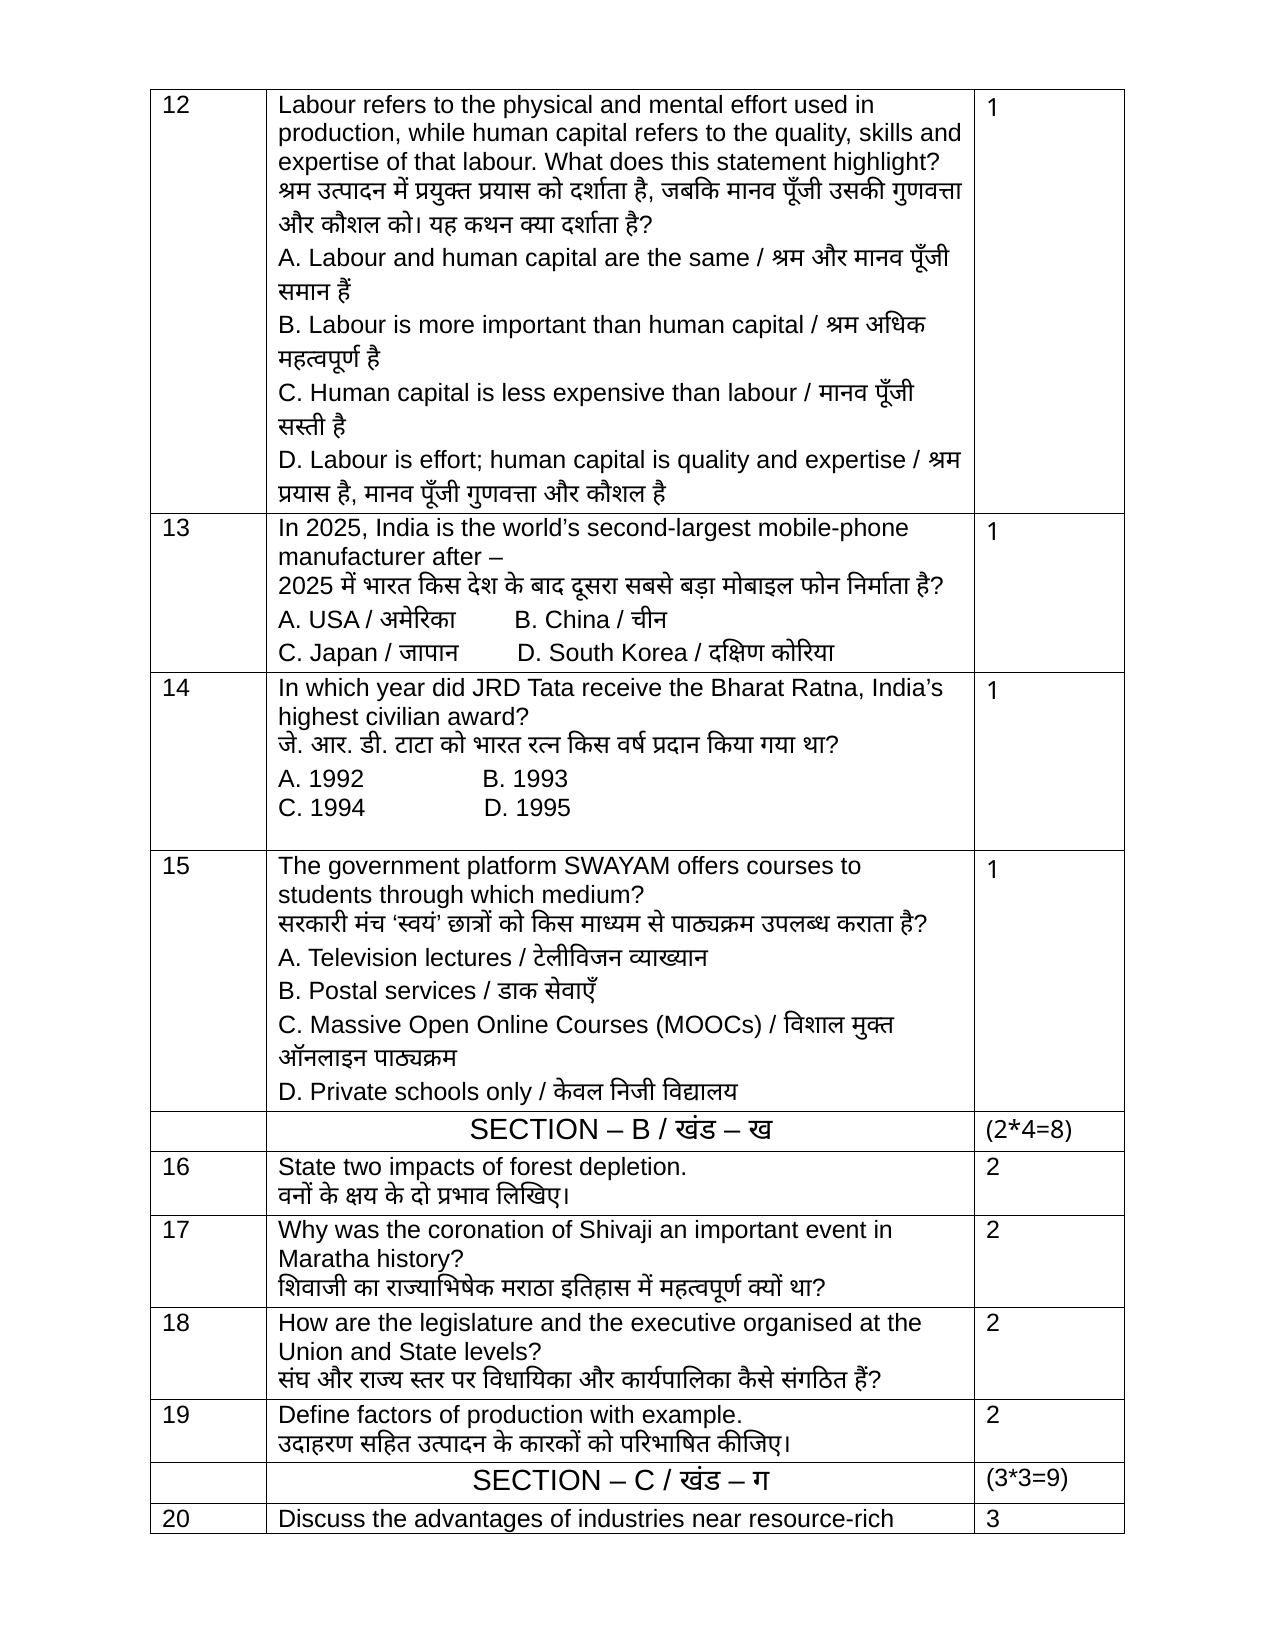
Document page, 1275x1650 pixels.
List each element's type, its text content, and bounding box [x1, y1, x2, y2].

table_cell 3 [975, 1504, 1124, 1532]
table_cell [151, 1112, 266, 1151]
table_cell State two impacts of forest depletion. वनों के क्षय के दो प्रभाव लिखिए। [267, 1152, 974, 1214]
table_cell 1 [975, 673, 1124, 850]
table_cell SECTION – B / खंड – ख [267, 1112, 974, 1151]
table_cell [151, 1463, 266, 1503]
table_cell The government platform SWAYAM offers courses to students through which medium? सरकारी मंच ‘स्वयं’ छात्रों को किस माध्यम से पाठ्यक्रम उपलब्ध कराता है? A. Television lectures / टेलीविजन व्याख्यान B. Postal services / डाक सेवाएँ C. Massive Open Online Courses (MOOCs) / विशाल मुक्त ऑनलाइन पाठ्यक्रम D. Private schools only / केवल निजी विद्यालय [267, 851, 974, 1111]
table_cell Why was the coronation of Shivaji an important event in Maratha history? शिवाजी का राज्याभिषेक मराठा इतिहास में महत्वपूर्ण क्यों था? [267, 1216, 974, 1307]
table_cell Define factors of production with example. उदाहरण सहित उत्पादन के कारकों को परिभाषित कीजिए। [267, 1400, 974, 1462]
table_cell 17 [151, 1216, 266, 1307]
table_cell 12 [151, 90, 266, 512]
table_cell In which year did JRD Tata receive the Bharat Ratna, India’s highest civilian award? जे. आर. डी. टाटा को भारत रत्न किस वर्ष प्रदान किया गया था? A. 1992 B. 1993 C. 1994 D. 1995 [267, 673, 974, 850]
table_cell 2 [975, 1400, 1124, 1462]
table_cell In 2025, India is the world’s second-largest mobile-phone manufacturer after – 2025 में भारत किस देश के बाद दूसरा सबसे बड़ा मोबाइल फोन निर्माता है? A. USA / अमेरिका B. China / चीन C. Japan / जापान D. South Korea / दक्षिण कोरिया [267, 514, 974, 672]
table_cell 1 [975, 90, 1124, 512]
table_cell 1 [975, 514, 1124, 672]
table_cell 2 [975, 1216, 1124, 1307]
table_cell 1 [975, 851, 1124, 1111]
table_cell (2*4=8) [975, 1112, 1124, 1151]
table_cell 20 [151, 1504, 266, 1532]
table_cell Labour refers to the physical and mental effort used in production, while human capital refers to the quality, skills and expertise of that labour. What does this statement highlight? श्रम उत्पादन में प्रयुक्त प्रयास को दर्शाता है, जबकि मानव पूँजी उसकी गुणवत्ता और कौशल को। यह कथन क्या दर्शाता है? A. Labour and human capital are the same / श्रम और मानव पूँजी समान हैं B. Labour is more important than human capital / श्रम अधिक महत्वपूर्ण है C. Human capital is less expensive than labour / मानव पूँजी सस्ती है D. Labour is effort; human capital is quality and expertise / श्रम प्रयास है, मानव पूँजी गुणवत्ता और कौशल है [267, 90, 974, 512]
table_cell SECTION – C / खंड – ग [267, 1463, 974, 1503]
table_cell 2 [975, 1152, 1124, 1214]
table_cell 19 [151, 1400, 266, 1462]
table_cell 13 [151, 514, 266, 672]
table_cell (3*3=9) [975, 1463, 1124, 1503]
table_cell 18 [151, 1308, 266, 1399]
table_cell 2 [975, 1308, 1124, 1399]
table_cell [267, 1504, 974, 1532]
table_cell 16 [151, 1152, 266, 1214]
table_cell 14 [151, 673, 266, 850]
table_cell How are the legislature and the executive organised at the Union and State levels? संघ और राज्य स्तर पर विधायिका और कार्यपालिका कैसे संगठित हैं? [267, 1308, 974, 1399]
table_cell 15 [151, 851, 266, 1111]
